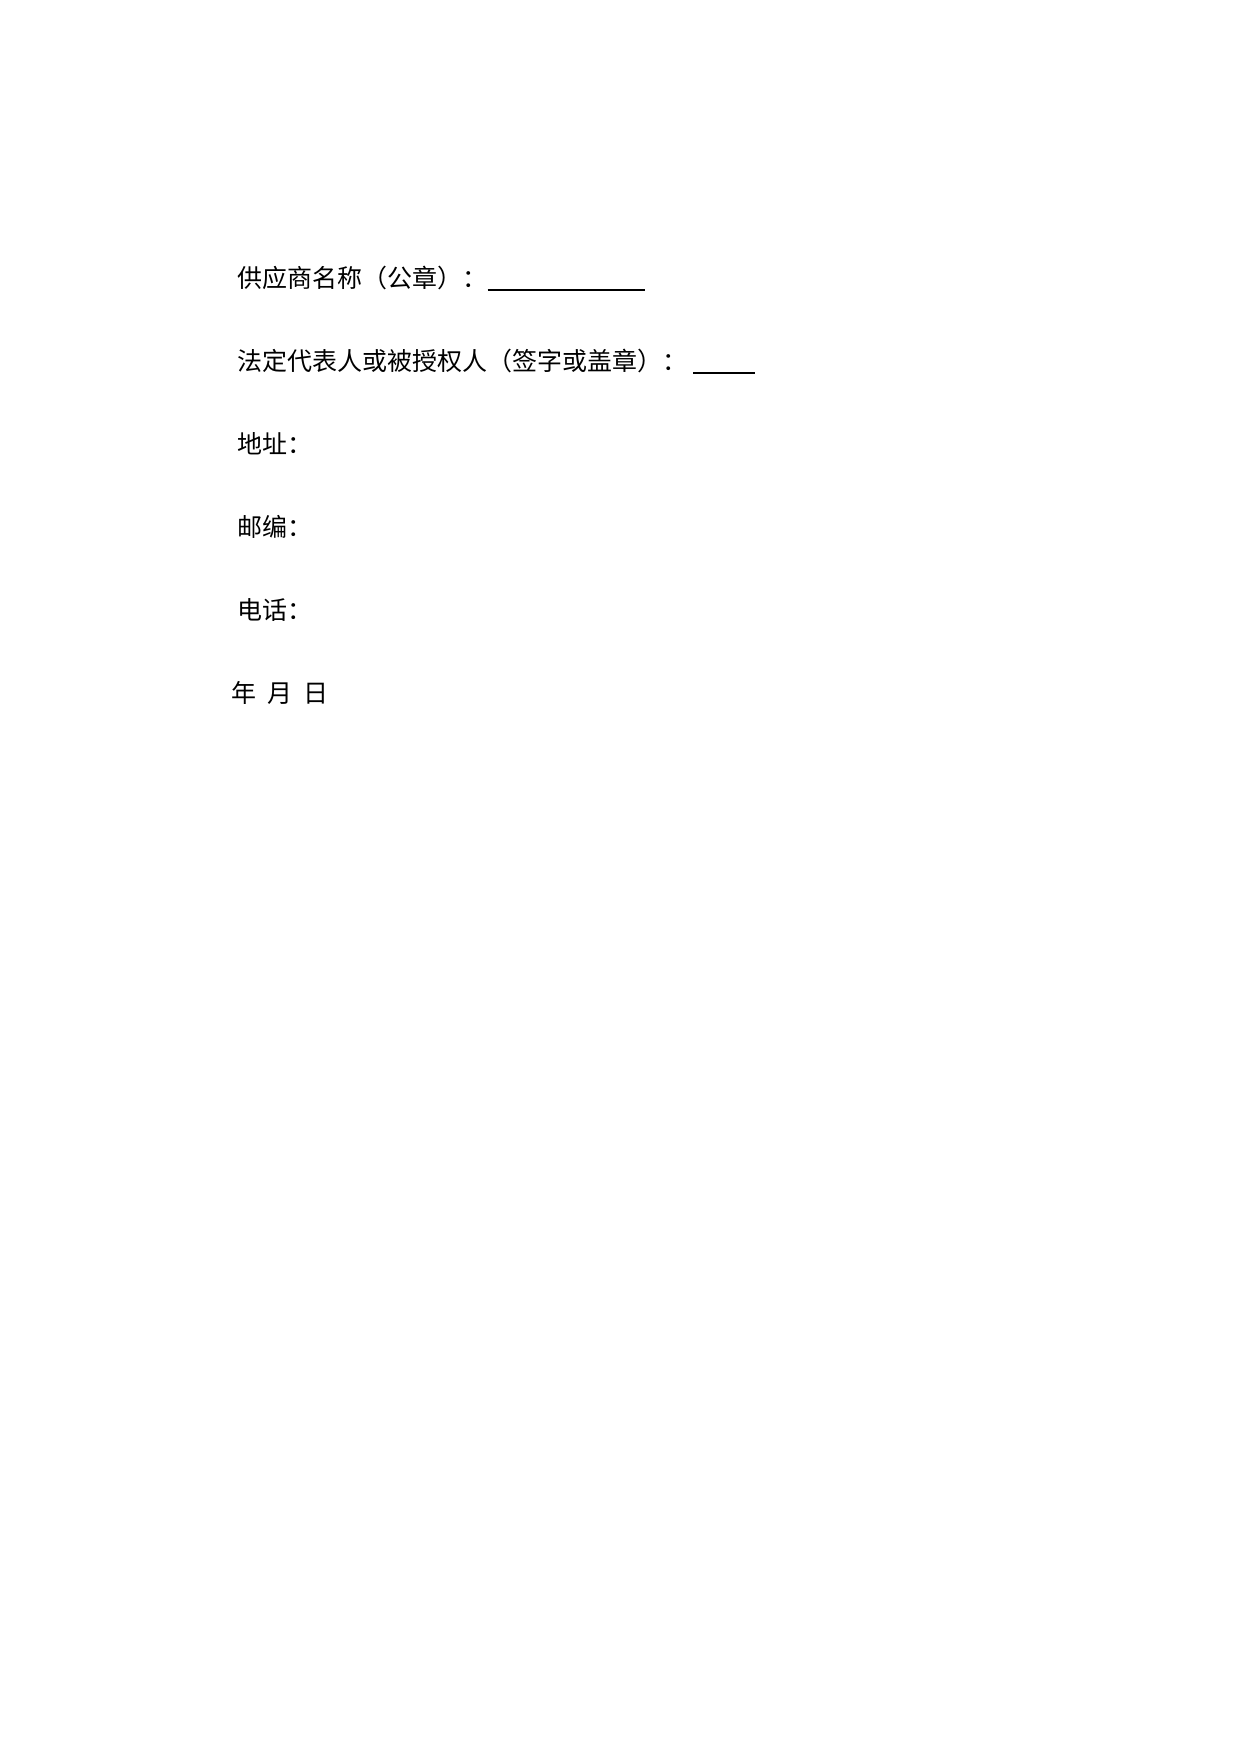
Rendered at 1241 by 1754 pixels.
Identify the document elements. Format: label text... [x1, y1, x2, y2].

text 供应商名称（公章）： [187, 244, 1053, 309]
text 电话： [187, 576, 1053, 641]
text 地址： [187, 410, 1053, 475]
text 法定代表人或被授权人（签字或盖章）： [187, 327, 1053, 392]
text 年 月 日 [187, 659, 1003, 724]
text 邮编： [187, 493, 1053, 558]
